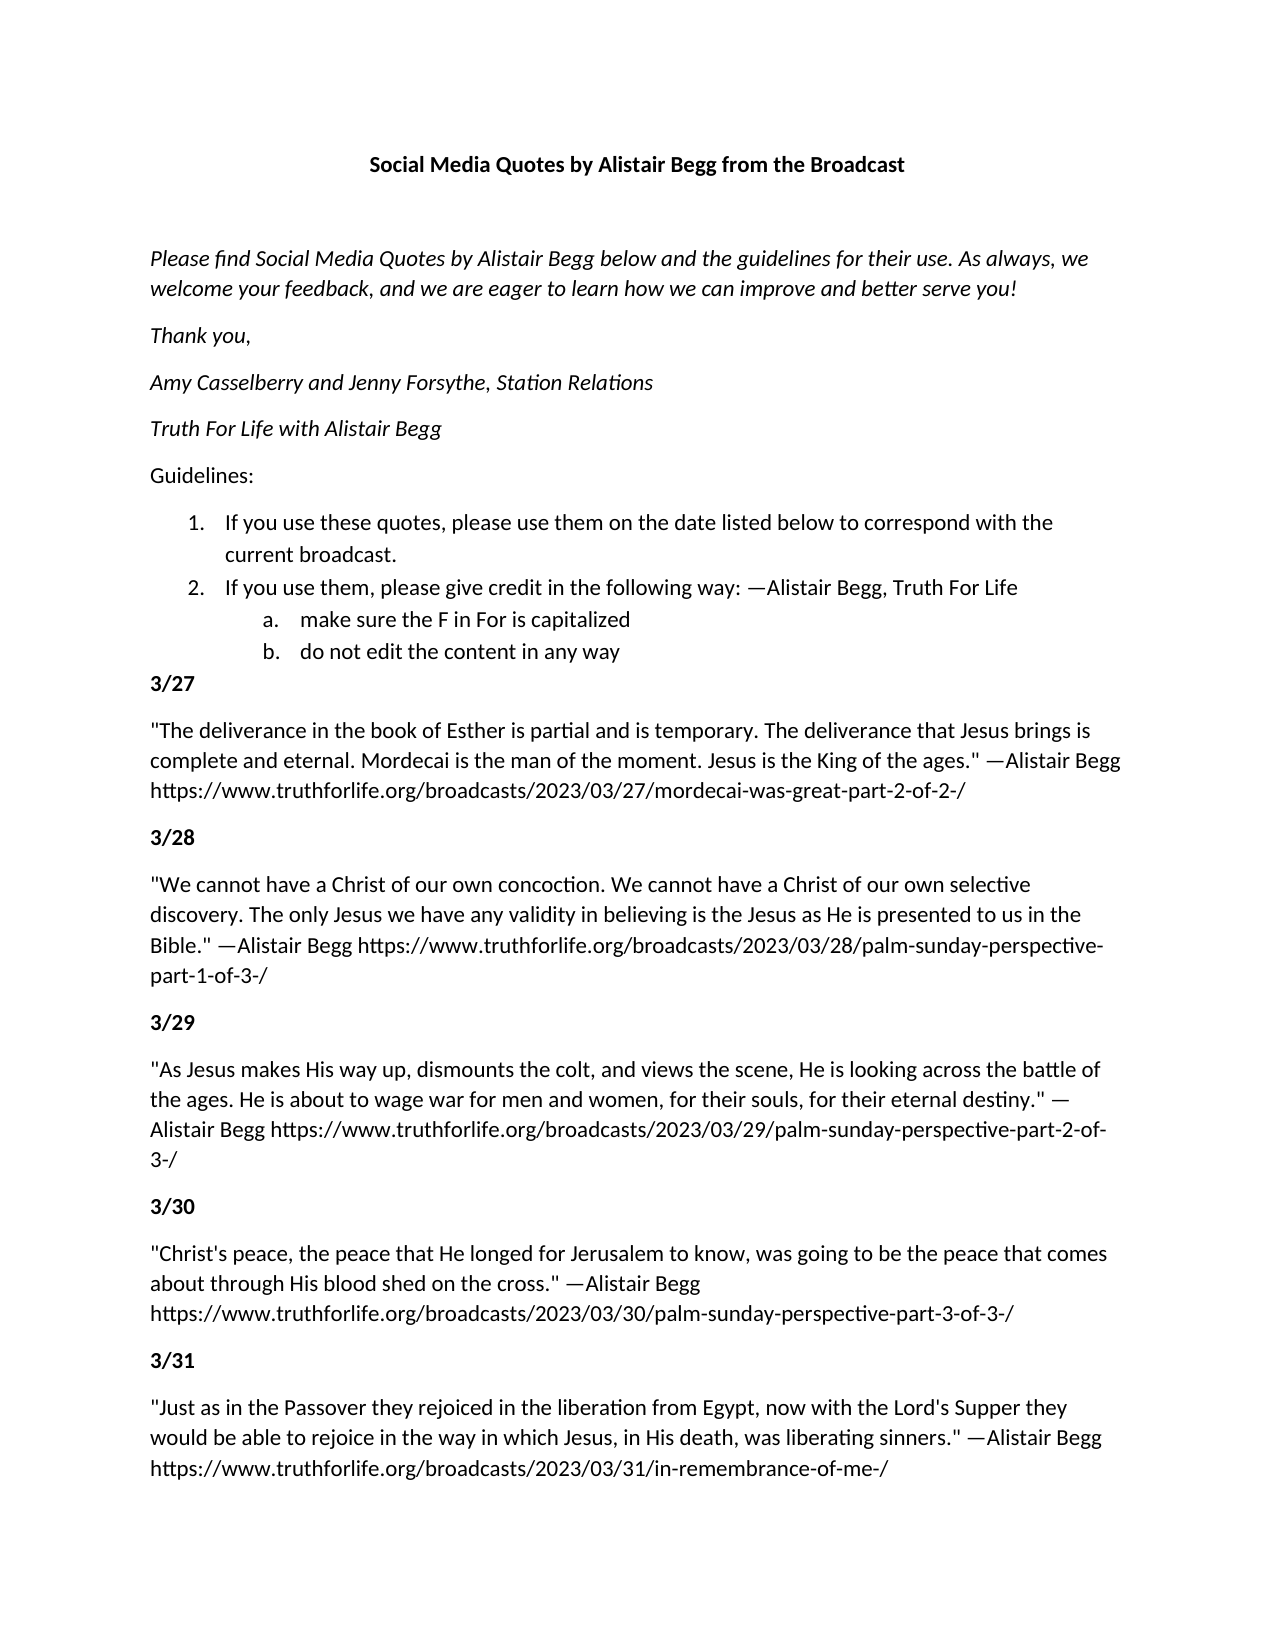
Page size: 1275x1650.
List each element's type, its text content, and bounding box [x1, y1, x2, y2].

text Truth For Life with Alistair Begg [150, 414, 1125, 443]
list If you use these quotes, please use them on the date listed below to correspond with the current broadcast. [187, 508, 1125, 568]
list do not edit the content in any way [262, 637, 1125, 665]
text Amy Casselberry and Jenny Forsythe, Station Relations [150, 368, 1125, 396]
text 3/29 [150, 1008, 1125, 1036]
text "The deliverance in the book of Esther is partial and is temporary. The deliverance that Jesus brings is complete and eternal. Mordecai is the man of the moment. Jesus is the King of the ages." —Alistair Begg https://www.truthforlife.org/broadcasts/2023/03/27/mordecai-was-great-part-2-of-2-/ [150, 716, 1125, 804]
text "We cannot have a Christ of our own concoction. We cannot have a Christ of our own selective discovery. The only Jesus we have any validity in believing is the Jesus as He is presented to us in the Bible." —Alistair Begg https://www.truthforlife.org/broadcasts/2023/03/28/palm-sunday-perspective-part-1-of-3-/ [150, 870, 1125, 989]
text "Just as in the Passover they rejoiced in the liberation from Egypt, now with the Lord's Supper they would be able to rejoice in the way in which Jesus, in His death, was liberating sinners." —Alistair Begg https://www.truthforlife.org/broadcasts/2023/03/31/in-remembrance-of-me-/ [150, 1393, 1125, 1482]
text "Christ's peace, the peace that He longed for Jerusalem to know, was going to be the peace that comes about through His blood shed on the cross." —Alistair Begg https://www.truthforlife.org/broadcasts/2023/03/30/palm-sunday-perspective-part-3-of-3-/ [150, 1239, 1125, 1327]
list If you use them, please give credit in the following way: —Alistair Begg, Truth For Life [187, 573, 1125, 601]
list make sure the F in For is capitalized [262, 605, 1125, 633]
text Thank you, [150, 321, 1125, 349]
text Social Media Quotes by Alistair Begg from the Broadcast [150, 150, 1125, 178]
text "As Jesus makes His way up, dismounts the colt, and views the scene, He is looking across the battle of the ages. He is about to wage war for men and women, for their souls, for their eternal destiny." —Alistair Begg https://www.truthforlife.org/broadcasts/2023/03/29/palm-sunday-perspective-part-2-of-3-/ [150, 1055, 1125, 1173]
text Guidelines: [150, 461, 1125, 489]
text 3/31 [150, 1346, 1125, 1374]
text 3/28 [150, 823, 1125, 851]
text Please find Social Media Quotes by Alistair Begg below and the guidelines for their use. As always, we welcome your feedback, and we are eager to learn how we can improve and better serve you! [150, 244, 1125, 302]
text 3/27 [150, 669, 1125, 697]
text 3/30 [150, 1192, 1125, 1220]
